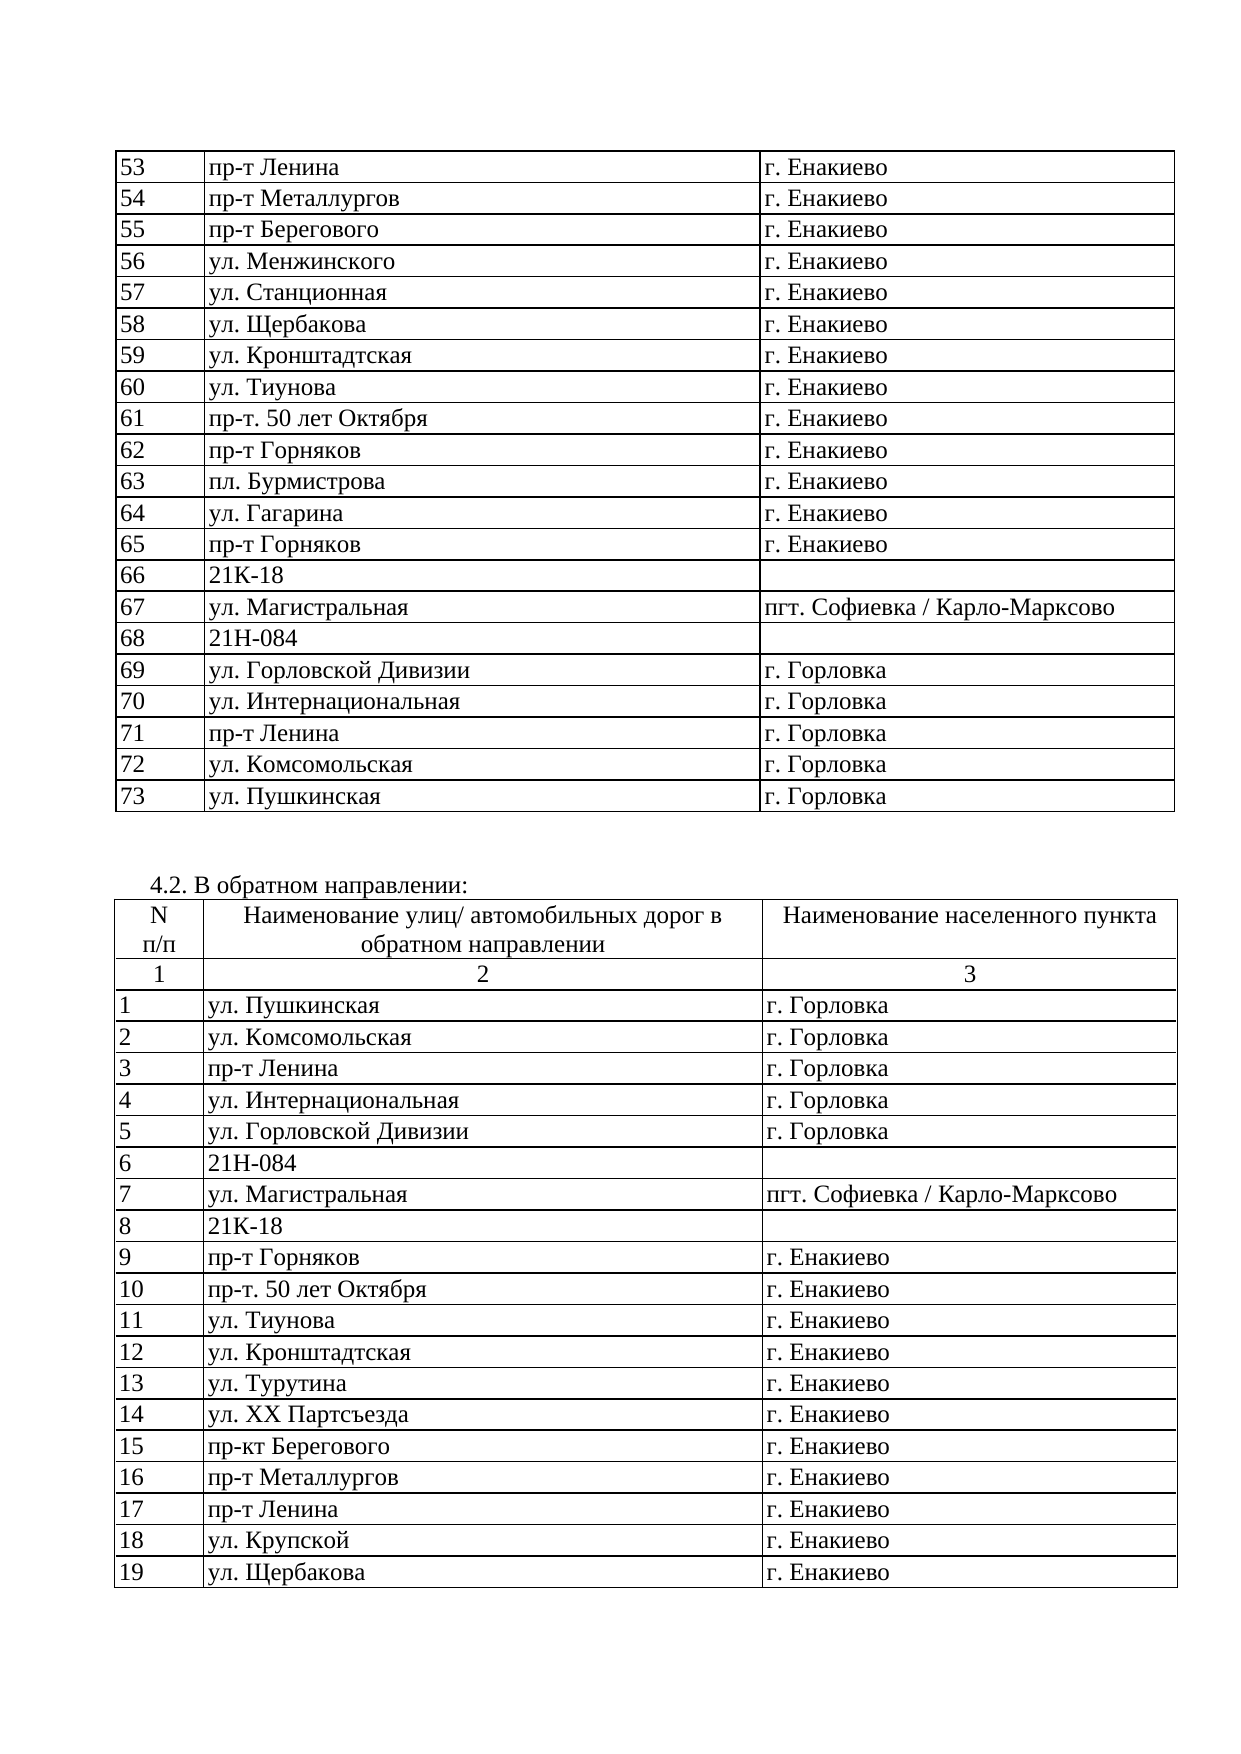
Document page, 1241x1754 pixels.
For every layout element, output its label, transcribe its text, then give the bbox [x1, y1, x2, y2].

table_cell ул. Комсомольская [205, 749, 759, 779]
table_cell пгт. Софиевка / Карло-Марксово [763, 1178, 1177, 1209]
table_cell пр-кт Берегового [204, 1431, 762, 1461]
table_cell пр-т Берегового [205, 215, 759, 244]
table_cell 55 [117, 215, 204, 244]
table_cell г. Енакиево [761, 152, 1174, 181]
table_cell 19 [115, 1556, 203, 1587]
table_header N п/п [115, 900, 203, 957]
table_cell 70 [117, 686, 204, 716]
table_cell г. Енакиево [763, 1304, 1177, 1335]
table_cell [761, 561, 1174, 590]
table_cell 53 [117, 152, 204, 181]
table_cell 3 [763, 958, 1177, 989]
table_cell ул. Крупской [204, 1525, 762, 1555]
table_cell 1 [115, 959, 203, 989]
table_cell г. Енакиево [763, 1241, 1177, 1272]
table_cell 65 [117, 529, 204, 559]
table_cell 6 [115, 1147, 203, 1178]
table_cell г. Горловка [763, 1052, 1177, 1083]
table_cell ул. Гагарина [205, 498, 759, 527]
table_cell 9 [115, 1242, 203, 1272]
table_cell г. Енакиево [763, 1398, 1177, 1429]
table_cell 56 [117, 246, 204, 276]
table_cell 58 [117, 309, 204, 339]
table_cell 59 [117, 340, 204, 370]
table_cell г. Горловка [761, 718, 1174, 748]
table_cell 4 [115, 1084, 203, 1115]
table_cell 54 [117, 183, 204, 213]
table_cell 67 [117, 592, 204, 622]
table_cell 61 [117, 403, 204, 433]
table_cell г. Горловка [761, 686, 1174, 716]
table_cell г. Енакиево [761, 466, 1174, 496]
table_cell ул. Горловской Дивизии [204, 1116, 762, 1146]
table_cell пр-т. 50 лет Октября [205, 403, 759, 433]
table_cell ул. Тиунова [205, 372, 759, 402]
table_cell 15 [115, 1430, 203, 1461]
table_cell г. Енакиево [761, 340, 1174, 370]
table_cell ул. Кронштадтская [205, 340, 759, 370]
table_cell 11 [115, 1305, 203, 1335]
table_cell г. Енакиево [763, 1555, 1177, 1587]
table_cell 64 [117, 498, 204, 527]
table_cell 10 [115, 1273, 203, 1303]
table_cell пр-т Металлургов [205, 183, 759, 213]
table_cell ул. Щербакова [204, 1557, 762, 1587]
table_cell [761, 623, 1174, 653]
table_cell г. Горловка [763, 989, 1177, 1020]
table_cell 21К-18 [205, 561, 759, 590]
table_cell г. Горловка [761, 781, 1174, 811]
table_cell 71 [117, 718, 204, 748]
table_cell г. Енакиево [763, 1272, 1177, 1303]
table_cell 14 [115, 1399, 203, 1429]
table_cell пр-т Ленина [205, 152, 759, 181]
table_cell ул. Пушкинская [205, 781, 759, 811]
table_cell ул. Тиунова [204, 1305, 762, 1335]
table_cell 16 [115, 1462, 203, 1492]
table_cell 21H-084 [204, 1148, 762, 1178]
table_cell 7 [115, 1179, 203, 1209]
table_cell ул. Турутина [204, 1368, 762, 1398]
table_cell 73 [117, 781, 204, 811]
table_cell г. Горловка [763, 1020, 1177, 1052]
table_cell г. Енакиево [761, 372, 1174, 402]
table_cell ул. Менжинского [205, 246, 759, 276]
table_cell пр-т Ленина [205, 718, 759, 748]
table_cell г. Енакиево [763, 1492, 1177, 1524]
table_cell 63 [117, 466, 204, 496]
table_cell г. Енакиево [763, 1524, 1177, 1555]
table_cell 5 [115, 1116, 203, 1146]
table_cell 2 [204, 959, 762, 989]
table_cell ул. Горловской Дивизии [205, 655, 759, 685]
table_cell ул. Кронштадтская [204, 1337, 762, 1366]
table_cell 3 [115, 1053, 203, 1083]
table_cell г. Енакиево [761, 529, 1174, 559]
table_cell пр-т Горняков [205, 435, 759, 464]
table_cell г. Енакиево [761, 309, 1174, 339]
table_cell пл. Бурмистрова [205, 466, 759, 496]
table_cell ул. Пушкинская [204, 991, 762, 1020]
table_cell 8 [115, 1210, 203, 1241]
table_cell г. Горловка [761, 655, 1174, 685]
table_cell 57 [117, 277, 204, 307]
table_cell ул. Комсомольская [204, 1022, 762, 1052]
text 4.2. В обратном направлении: [150, 870, 1090, 898]
table_cell 69 [117, 655, 204, 685]
table_cell пр-т Ленина [204, 1494, 762, 1524]
table_cell 60 [117, 372, 204, 402]
table_cell пгт. Софиевка / Карло-Марксово [761, 592, 1174, 622]
table_cell ул. Станционная [205, 277, 759, 307]
table_cell 72 [117, 749, 204, 779]
table_cell 21К-18 [204, 1211, 762, 1241]
table_cell ул. ХХ Партсъезда [204, 1400, 762, 1429]
table_cell 66 [117, 561, 204, 590]
table_cell г. Енакиево [761, 498, 1174, 527]
table_cell г. Енакиево [761, 183, 1174, 213]
table_cell пр-т Ленина [204, 1053, 762, 1083]
table_cell г. Енакиево [761, 246, 1174, 276]
table_cell пр-т Металлургов [204, 1462, 762, 1492]
table_cell ул. Магистральная [204, 1179, 762, 1209]
table_cell 21H-084 [205, 623, 759, 653]
table_cell г. Енакиево [763, 1366, 1177, 1398]
table_cell г. Енакиево [761, 435, 1174, 464]
table_header Наименование населенного пункта [763, 900, 1177, 957]
table_cell г. Енакиево [761, 215, 1174, 244]
table_cell г. Горловка [761, 749, 1174, 779]
table_cell ул. Щербакова [205, 309, 759, 339]
table_cell 68 [117, 623, 204, 653]
table_cell 17 [115, 1493, 203, 1524]
table_cell г. Горловка [763, 1083, 1177, 1115]
table_cell 62 [117, 435, 204, 464]
table_cell 1 [115, 990, 203, 1020]
table_cell 2 [115, 1021, 203, 1052]
table_cell г. Енакиево [761, 403, 1174, 433]
table_cell г. Енакиево [763, 1429, 1177, 1461]
table_cell 12 [115, 1336, 203, 1366]
table_cell г. Енакиево [763, 1335, 1177, 1366]
table_header Наименование улиц/ автомобильных дорог в обратном направлении [204, 900, 762, 957]
table_cell пр-т Горняков [204, 1242, 762, 1272]
table_cell г. Енакиево [761, 277, 1174, 307]
table_cell пр-т Горняков [205, 529, 759, 559]
table_cell [763, 1209, 1177, 1241]
table_cell 18 [115, 1525, 203, 1555]
table_cell г. Горловка [763, 1115, 1177, 1146]
table_cell ул. Интернациональная [204, 1085, 762, 1115]
table_cell ул. Интернациональная [205, 686, 759, 716]
table_cell 13 [115, 1368, 203, 1398]
table_cell пр-т. 50 лет Октября [204, 1274, 762, 1303]
table_cell ул. Магистральная [205, 592, 759, 622]
table_cell [763, 1146, 1177, 1178]
table_cell г. Енакиево [763, 1461, 1177, 1492]
